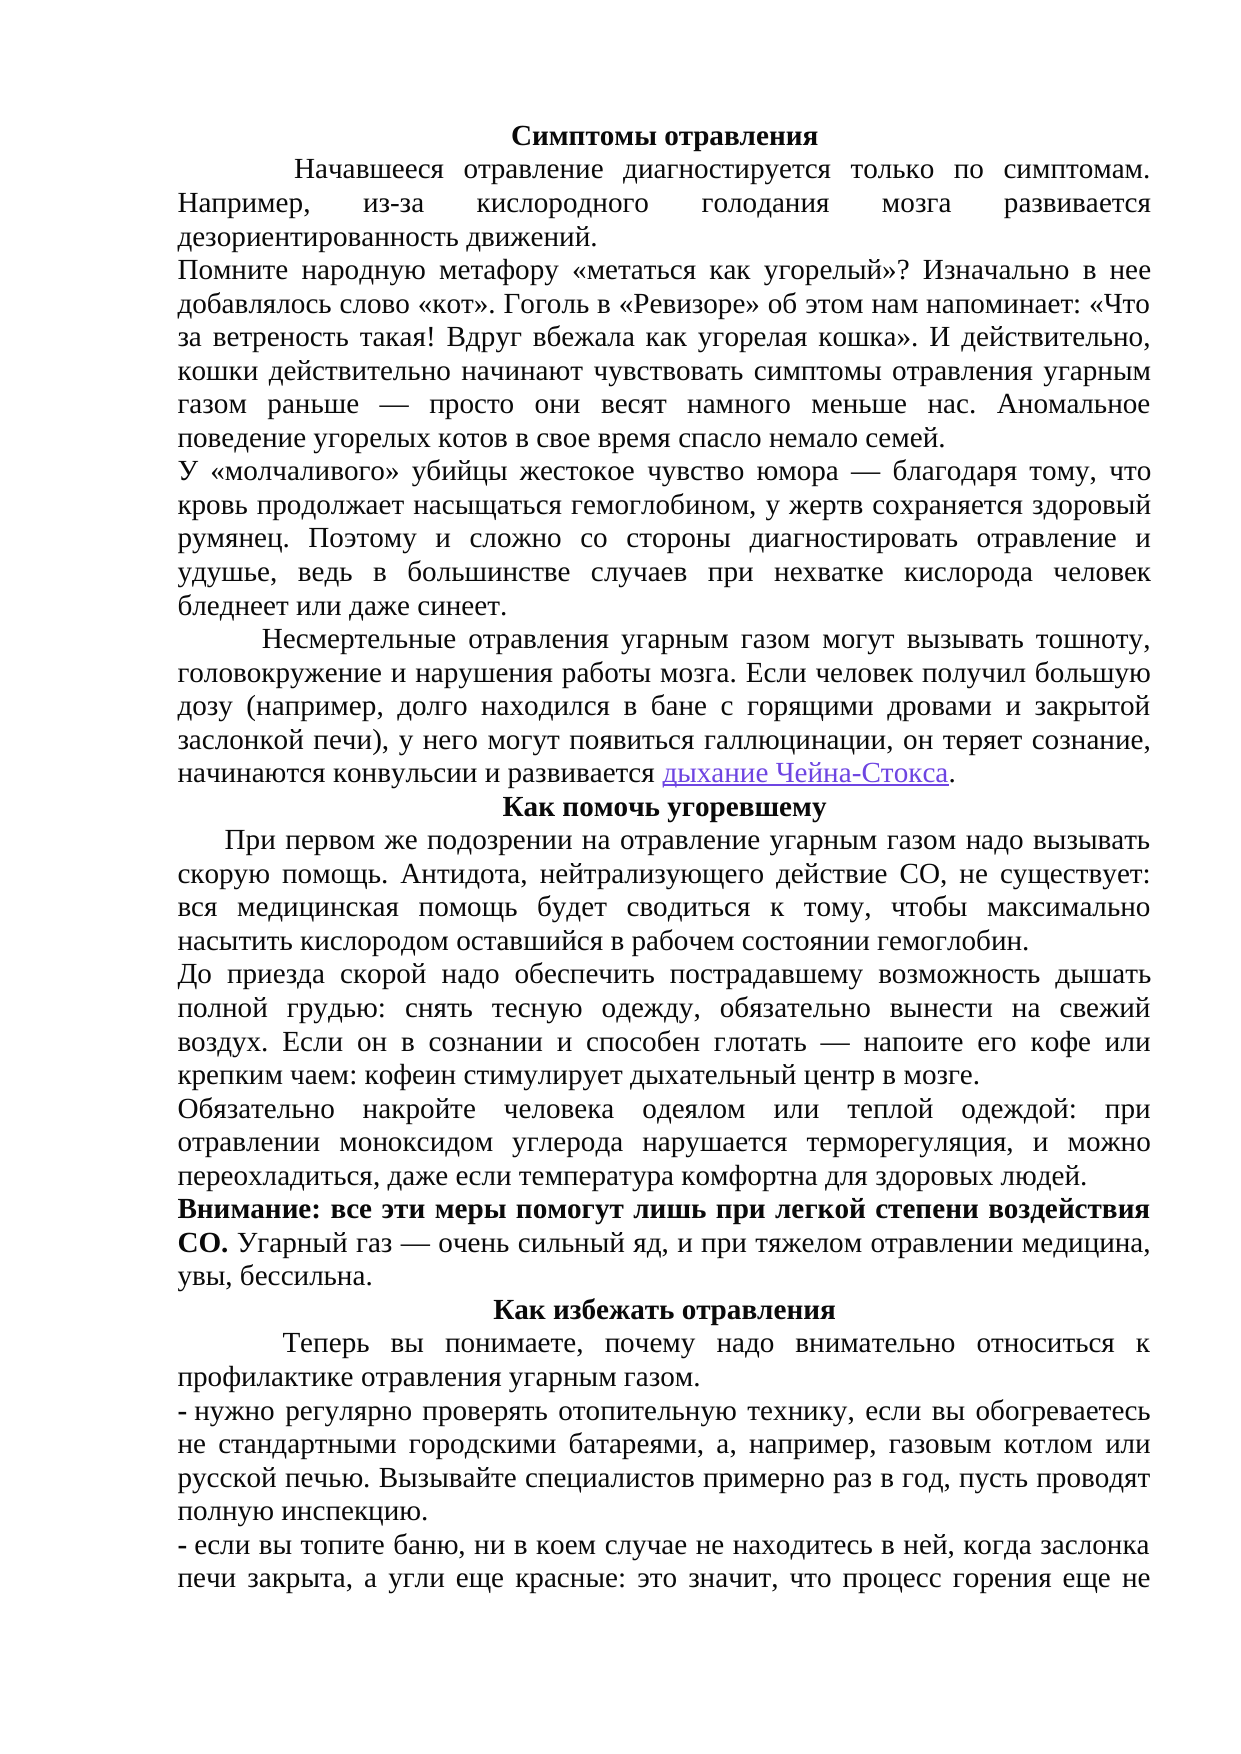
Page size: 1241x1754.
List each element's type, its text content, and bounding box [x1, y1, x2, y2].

text У «молчаливого» убийцы жестокое чувство юмора — благодаря тому, что кровь продолжает насыщаться гемоглобином, у жертв сохраняется здоровый румянец. Поэтому и сложно со стороны диагностировать отравление и удушье, ведь в большинстве случаев при нехватке кислорода человек бледнеет или даже синеет. [177, 453, 1152, 621]
text - нужно регулярно проверять отопительную технику, если вы обогреваетесь не стандартными городскими батареями, а, например, газовым котлом или русской печью. Вызывайте специалистов примерно раз в год, пусть проводят полную инспекцию. [177, 1393, 1152, 1527]
text Как помочь угоревшему [177, 789, 1152, 822]
text Теперь вы понимаете, почему надо внимательно относиться к профилактике отравления угарным газом. [177, 1326, 1152, 1393]
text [177, 1527, 1152, 1594]
text Как избежать отравления [177, 1292, 1152, 1326]
text Начавшееся отравление диагностируется только по симптомам. Например, из-за кислородного голодания мозга развивается дезориентированность движений. [177, 152, 1152, 252]
text До приезда скорой надо обеспечить пострадавшему возможность дышать полной грудью: снять тесную одежду, обязательно вынести на свежий воздух. Если он в сознании и способен глотать — напоите его кофе или крепким чаем: кофеин стимулирует дыхательный центр в мозге. [177, 957, 1152, 1091]
text При первом же подозрении на отравление угарным газом надо вызывать скорую помощь. Антидота, нейтрализующего действие СО, не существует: вся медицинская помощь будет сводиться к тому, чтобы максимально насытить кислородом оставшийся в рабочем состоянии гемоглобин. [177, 822, 1152, 957]
text Несмертельные отравления угарным газом могут вызывать тошноту, головокружение и нарушения работы мозга. Если человек получил большую дозу (например, долго находился в бане с горящими дровами и закрытой заслонкой печи), у него могут появиться галлюцинации, он теряет сознание, начинаются конвульсии и развивается дыхание Чейна-Стокса. [177, 621, 1152, 789]
text Симптомы отравления [177, 118, 1152, 152]
text Внимание: все эти меры помогут лишь при легкой степени воздействия СО. Угарный газ — очень сильный яд, и при тяжелом отравлении медицина, увы, бессильна. [177, 1191, 1152, 1292]
text Обязательно накройте человека одеялом или теплой одеждой: при отравлении моноксидом углерода нарушается терморегуляция, и можно переохладиться, даже если температура комфортна для здоровых людей. [177, 1091, 1152, 1191]
text Помните народную метафору «метаться как угорелый»? Изначально в нее добавлялось слово «кот». Гоголь в «Ревизоре» об этом нам напоминает: «Что за ветреность такая! Вдруг вбежала как угорелая кошка». И действительно, кошки действительно начинают чувствовать симптомы отравления угарным газом раньше — просто они весят намного меньше нас. Аномальное поведение угорелых котов в свое время спасло немало семей. [177, 252, 1152, 453]
